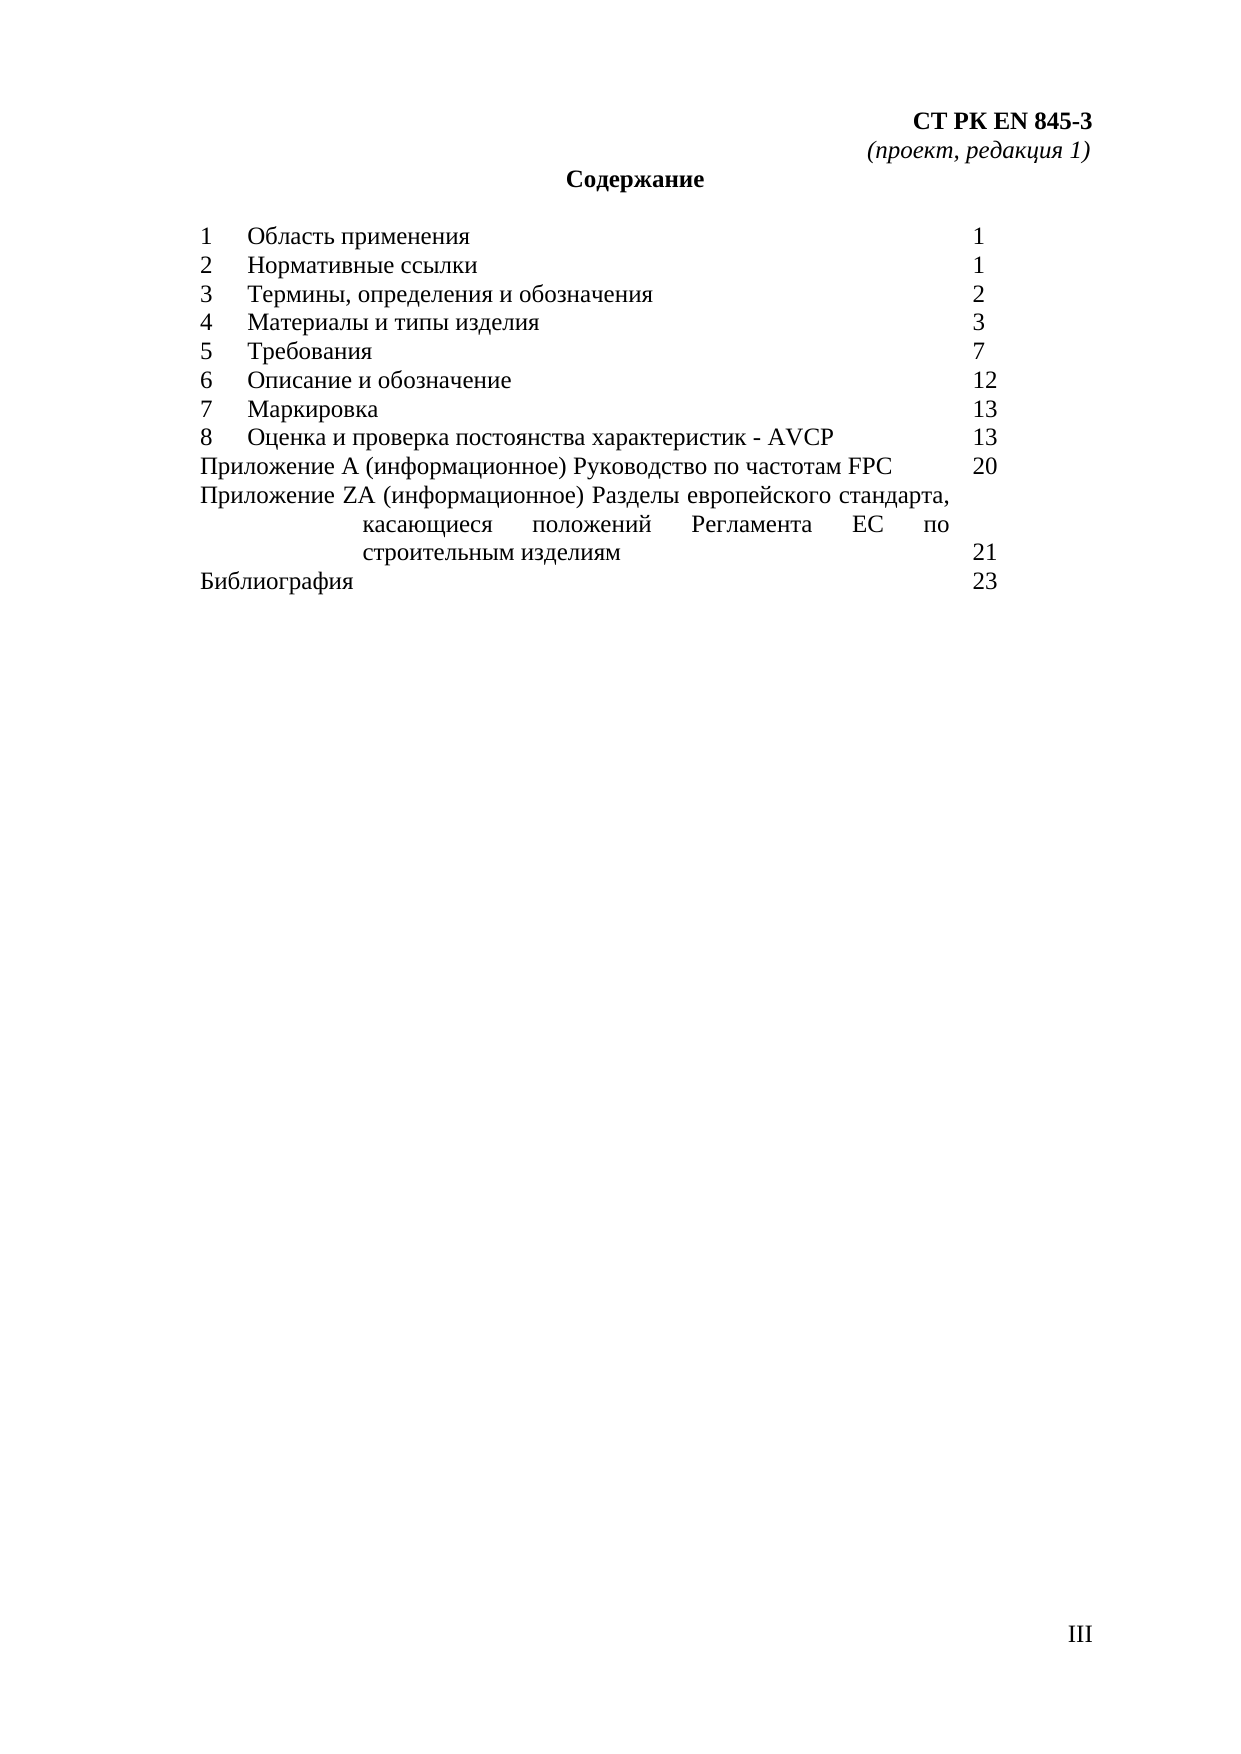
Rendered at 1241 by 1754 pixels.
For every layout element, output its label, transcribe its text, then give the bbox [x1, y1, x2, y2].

table_header 1 [189, 221, 236, 250]
table_cell Термины, определения и обозначения [236, 279, 961, 307]
table_cell 21 [961, 480, 1020, 566]
table_cell 13 [961, 423, 1020, 451]
table_cell Требования [236, 336, 961, 365]
table_cell 4 [189, 308, 236, 336]
table_cell Описание и обозначение [236, 365, 961, 394]
table_header Область применения [236, 221, 961, 250]
table_cell 2 [189, 250, 236, 279]
table_cell 8 [189, 423, 236, 451]
table_cell 23 [961, 566, 1020, 595]
table_cell 6 [189, 365, 236, 394]
text Содержание [118, 164, 1092, 192]
table_cell 13 [961, 394, 1020, 422]
table_cell Маркировка [236, 394, 961, 422]
table_cell Приложение А (информационное) Руководство по частотам FPC [189, 451, 961, 480]
table_cell 1 [961, 250, 1020, 279]
table_cell 3 [189, 279, 236, 307]
table_cell 7 [961, 336, 1020, 365]
table_cell Приложение ZА (информационное) Разделы европейского стандарта, касающиеся положений Регламента ЕС по строительным изделиям [189, 480, 961, 566]
table_cell Материалы и типы изделия [236, 308, 961, 336]
table_header 1 [961, 221, 1020, 250]
table_cell Библиография [189, 566, 961, 595]
table_cell 20 [961, 451, 1020, 480]
table_cell 3 [961, 308, 1020, 336]
table_cell 2 [961, 279, 1020, 307]
table_cell Нормативные ссылки [236, 250, 961, 279]
table_cell 5 [189, 336, 236, 365]
table_cell Оценка и проверка постоянства характеристик - AVCP [236, 423, 961, 451]
table_cell 12 [961, 365, 1020, 394]
table_cell 7 [189, 394, 236, 422]
